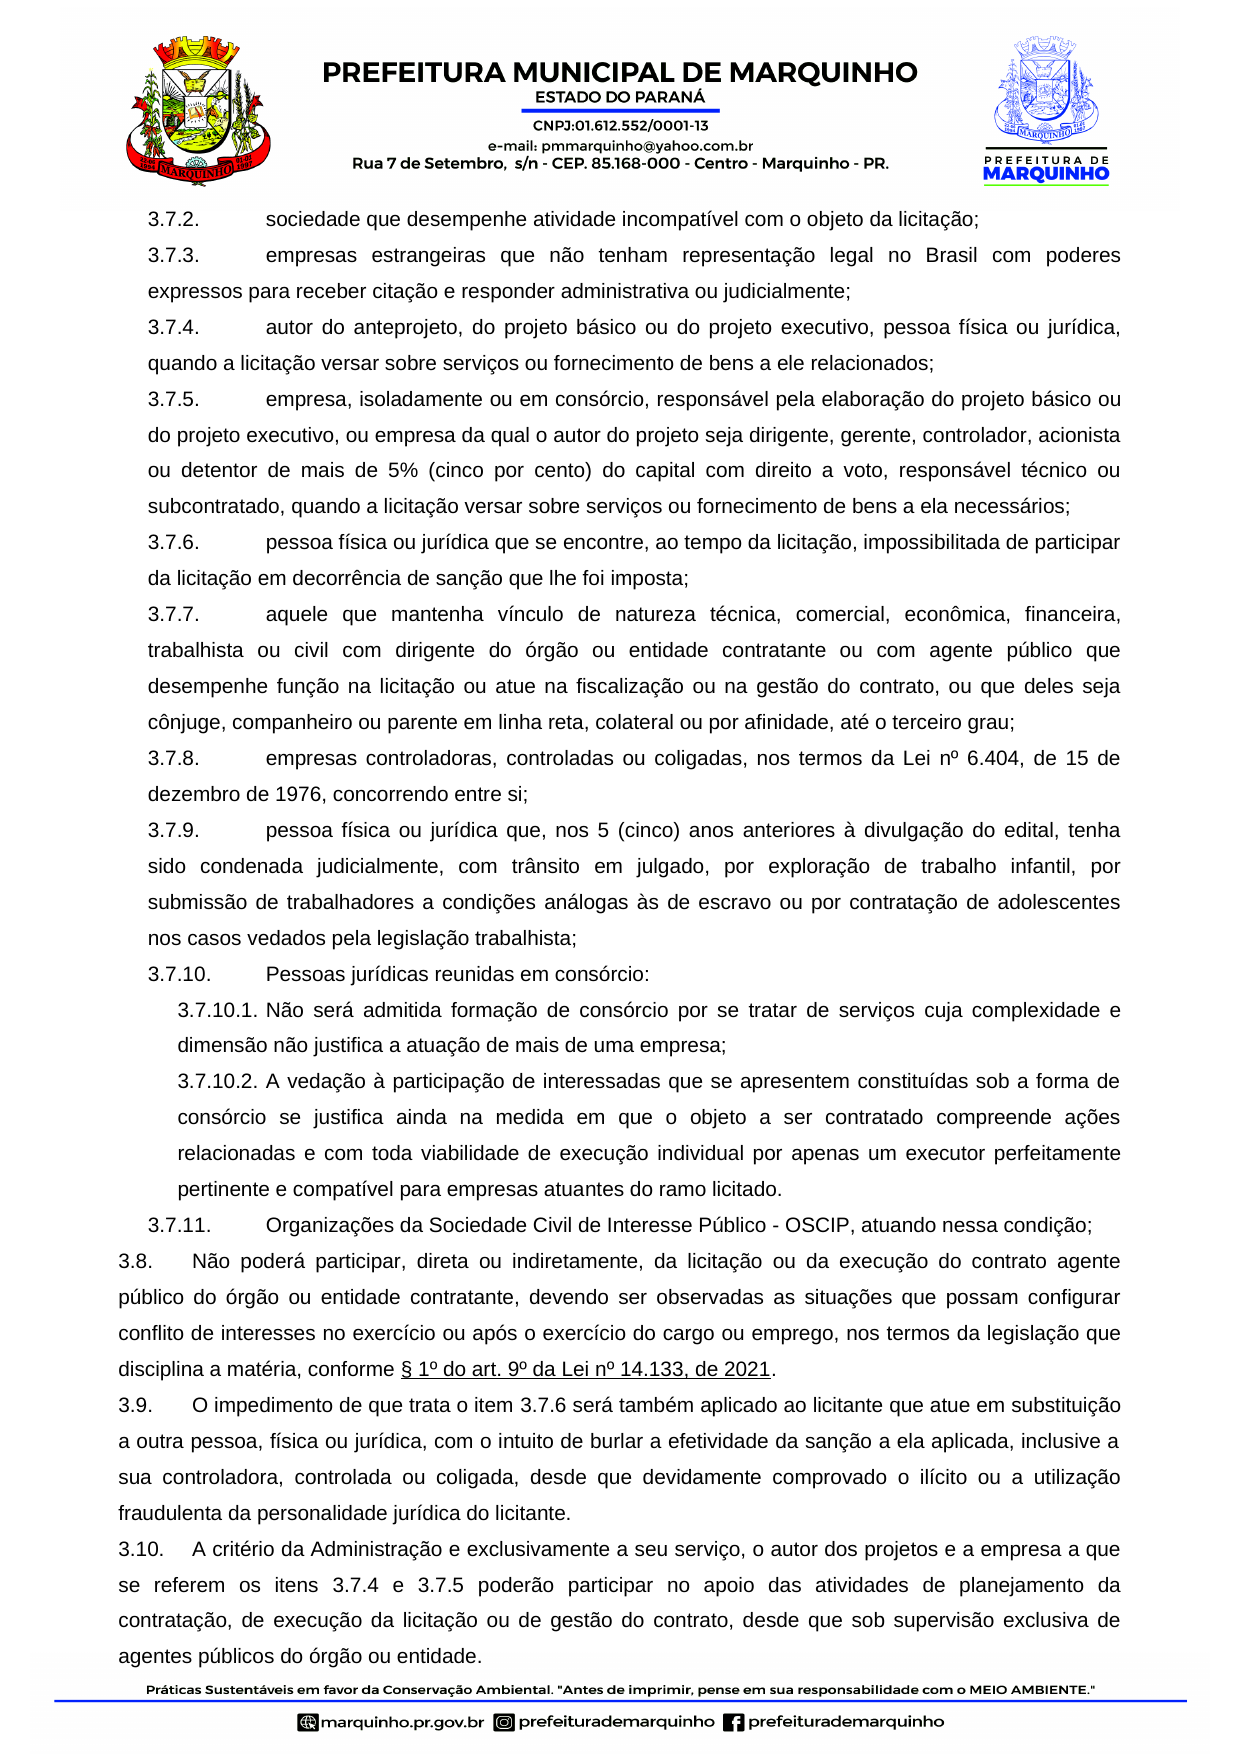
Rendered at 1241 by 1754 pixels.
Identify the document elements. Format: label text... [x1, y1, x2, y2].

text O impedimento de que trata o item 3.7.6 será também aplicado ao licitante que atue em substituição a outra pessoa, física ou jurídica, com o intuito de burlar a efetividade da sanção a ela aplicada, inclusive a sua controladora, controlada ou coligada, desde que devidamente comprovado o ilícito ou a utilização fraudulenta da personalidade jurídica do licitante. [118, 1393, 1122, 1524]
text Pessoas jurídicas reunidas em consórcio: [148, 961, 1122, 985]
text aquele que mantenha vínculo de natureza técnica, comercial, econômica, financeira, trabalhista ou civil com dirigente do órgão ou entidade contratante ou com agente público que desempenhe função na licitação ou atue na fiscalização ou na gestão do contrato, ou que deles seja cônjuge, companheiro ou parente em linha reta, colateral ou por afinidade, até o terceiro grau; [148, 602, 1122, 734]
text empresa, isoladamente ou em consórcio, responsável pela elaboração do projeto básico ou do projeto executivo, ou empresa da qual o autor do projeto seja dirigente, gerente, controlador, acionista ou detentor de mais de 5% (cinco por cento) do capital com direito a voto, responsável técnico ou subcontratado, quando a licitação versar sobre serviços ou fornecimento de bens a ela necessários; [148, 386, 1122, 518]
picture [60, 7, 1181, 211]
text sociedade que desempenhe atividade incompatível com o objeto da licitação; [148, 207, 1122, 231]
text empresas controladoras, controladas ou coligadas, nos termos da Lei nº 6.404, de 15 de dezembro de 1976, concorrendo entre si; [148, 746, 1122, 806]
text empresas estrangeiras que não tenham representação legal no Brasil com poderes expressos para receber citação e responder administrativa ou judicialmente; [148, 243, 1122, 303]
text pessoa física ou jurídica que, nos 5 (cinco) anos anteriores à divulgação do edital, tenha sido condenada judicialmente, com trânsito em julgado, por exploração de trabalho infantil, por submissão de trabalhadores a condições análogas às de escravo ou por contratação de adolescentes nos casos vedados pela legislação trabalhista; [148, 818, 1122, 949]
text pessoa física ou jurídica que se encontre, ao tempo da licitação, impossibilitada de participar da licitação em decorrência de sanção que lhe foi imposta; [148, 530, 1122, 590]
text Organizações da Sociedade Civil de Interesse Público - OSCIP, atuando nessa condição; [148, 1213, 1122, 1237]
text autor do anteprojeto, do projeto básico ou do projeto executivo, pessoa física ou jurídica, quando a licitação versar sobre serviços ou fornecimento de bens a ele relacionados; [148, 314, 1122, 374]
text A critério da Administração e exclusivamente a seu serviço, o autor dos projetos e a empresa a que se referem os itens 3.7.4 e 3.7.5 poderão participar no apoio das atividades de planejamento da contratação, de execução da licitação ou de gestão do contrato, desde que sob supervisão exclusiva de agentes públicos do órgão ou entidade. [118, 1536, 1122, 1668]
text Não será admitida formação de consórcio por se tratar de serviços cuja complexidade e dimensão não justifica a atuação de mais de uma empresa; [177, 997, 1122, 1057]
text Não poderá participar, direta ou indiretamente, da licitação ou da execução do contrato agente público do órgão ou entidade contratante, devendo ser observadas as situações que possam configurar conflito de interesses no exercício ou após o exercício do cargo ou emprego, nos termos da legislação que disciplina a matéria, conforme § 1º do art. 9º da Lei nº 14.133, de 2021. [118, 1249, 1122, 1381]
picture [30, 1652, 1210, 1754]
text A vedação à participação de interessadas que se apresentem constituídas sob a forma de consórcio se justifica ainda na medida em que o objeto a ser contratado compreende ações relacionadas e com toda viabilidade de execução individual por apenas um executor perfeitamente pertinente e compatível para empresas atuantes do ramo licitado. [177, 1069, 1122, 1201]
